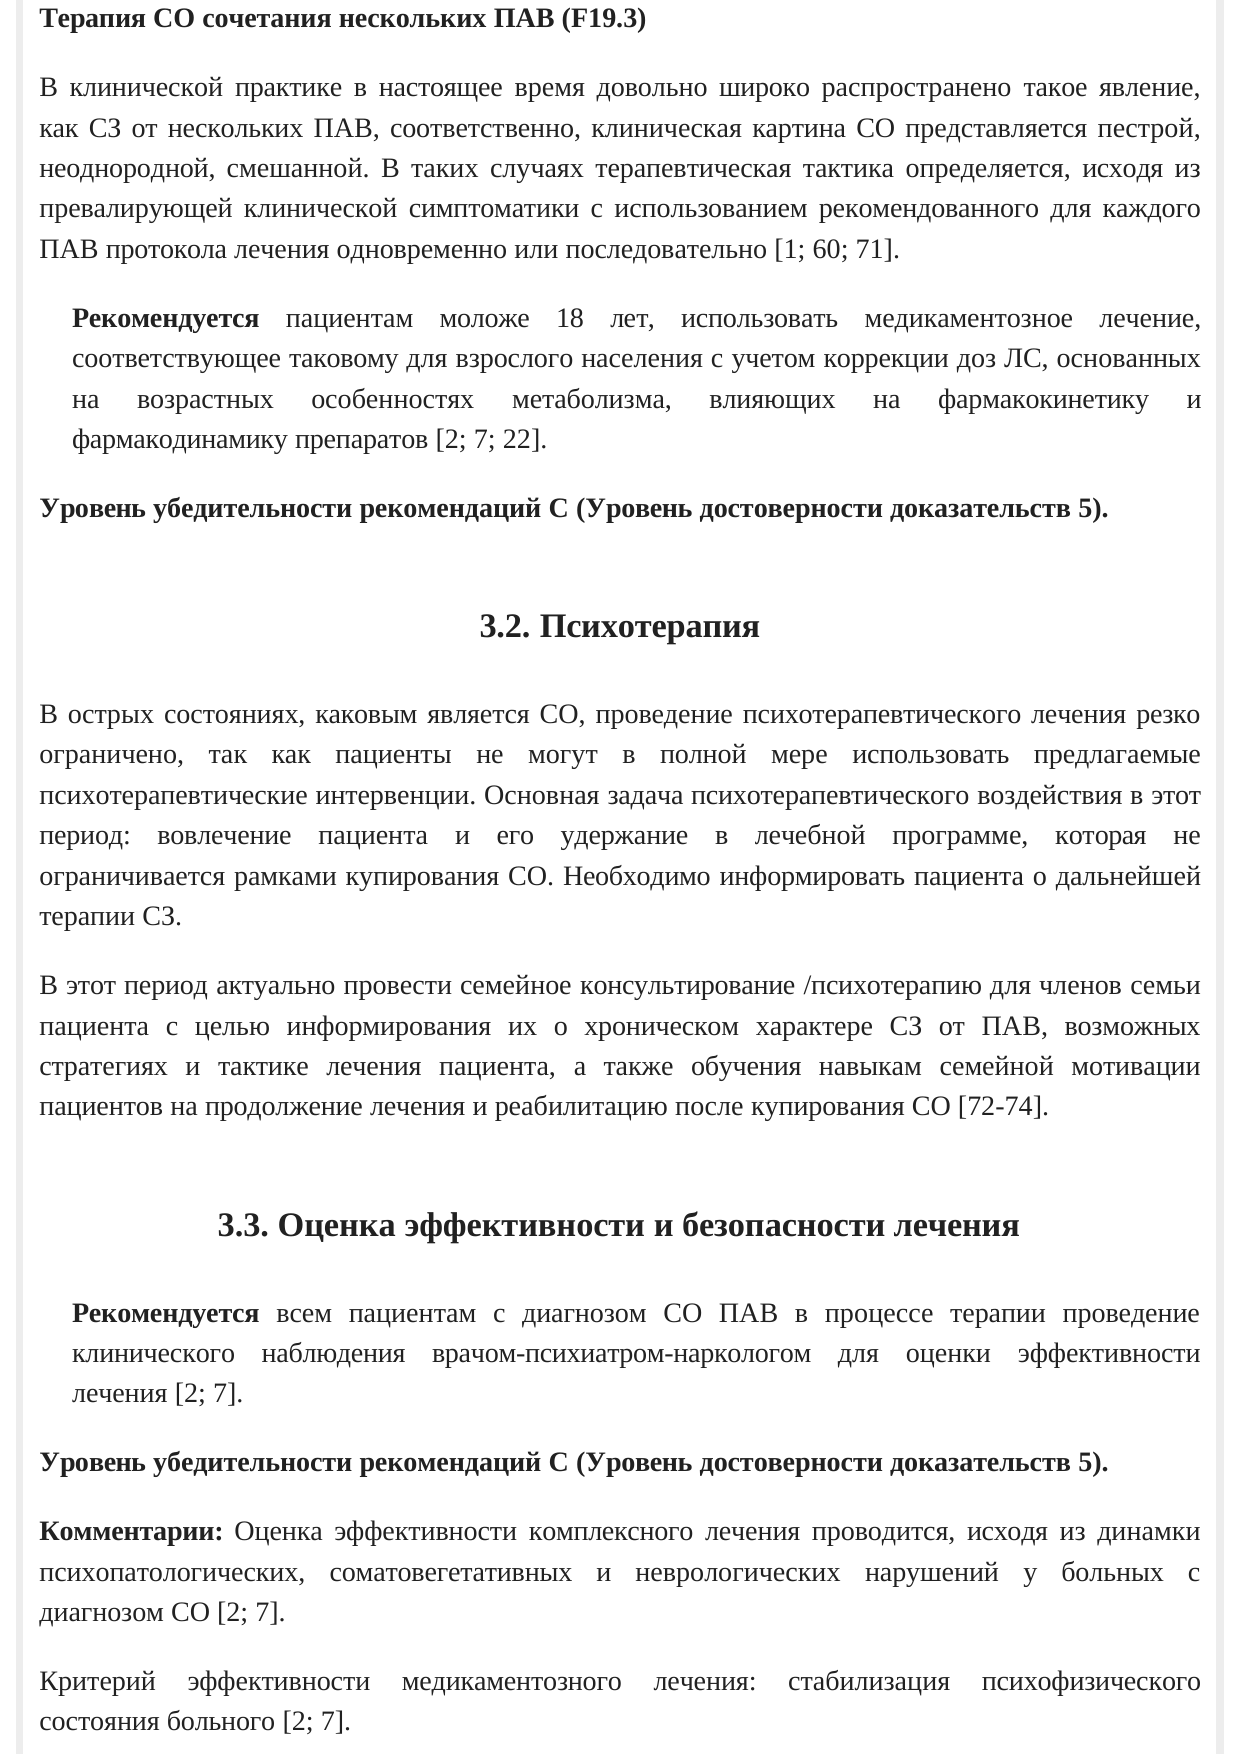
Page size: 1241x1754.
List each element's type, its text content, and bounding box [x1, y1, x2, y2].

text Комментарии: Оценка эффективности комплексного лечения проводится, исходя из динамки психопатологических, соматовегетативных и неврологических нарушений у больных с диагнозом СО [2; 7]. [39, 1514, 1200, 1627]
text Рекомендуется пациентам моложе 18 лет, использовать медикаментозное лечение, соответствующее таковому для взрослого населения с учетом коррекции доз ЛС, основанных на возрастных особенностях метаболизма, влияющих на фармакокинетику и фармакодинамику препаратов [2; 7; 22]. [72, 301, 1201, 454]
text В этот период актуально провести семейное консультирование /психотерапию для членов семьи пациента с целью информирования их о хроническом характере СЗ от ПАВ, возможных стратегиях и тактике лечения пациента, а также обучения навыкам семейной мотивации пациентов на продолжение лечения и реабилитацию после купирования СО [72-74]. [39, 968, 1201, 1122]
text Критерий эффективности медикаментозного лечения: стабилизация психофизического состояния больного [2; 7]. [39, 1664, 1201, 1737]
subtitle Уровень убедительности рекомендаций С (Уровень достоверности доказательств 5). [39, 491, 1236, 523]
text В острых состояниях, каковым является СО, проведение психотерапевтического лечения резко ограничено, так как пациенты не могут в полной мере использовать предлагаемые психотерапевтические интервенции. Основная задача психотерапевтического воздействия в этот период: вовлечение пациента и его удержание в лечебной программе, которая не ограничивается рамками купирования СО. Необходимо информировать пациента о дальнейшей терапии СЗ. [39, 697, 1201, 932]
text Рекомендуется всем пациентам с диагнозом СО ПАВ в процессе терапии проведение клинического наблюдения врачом-психиатром-наркологом для оценки эффективности лечения [2; 7]. [72, 1296, 1201, 1409]
subtitle Уровень убедительности рекомендаций С (Уровень достоверности доказательств 5). [39, 1445, 1236, 1478]
list Психотерапия [479, 606, 1236, 645]
subtitle Терапия СО сочетания нескольких ПАВ (F19.3) [39, 1, 1236, 34]
text В клинической практике в настоящее время довольно широко распространено такое явление, как СЗ от нескольких ПАВ, соответственно, клиническая картина СО представляется пестрой, неоднородной, смешанной. В таких случаях терапевтическая тактика определяется, исходя из превалирующей клинической симптоматики с использованием рекомендованного для каждого ПАВ протокола лечения одновременно или последовательно [1; 60; 71]. [39, 70, 1201, 264]
subtitle Оценка эффективности и безопасности лечения [217, 1204, 1236, 1243]
